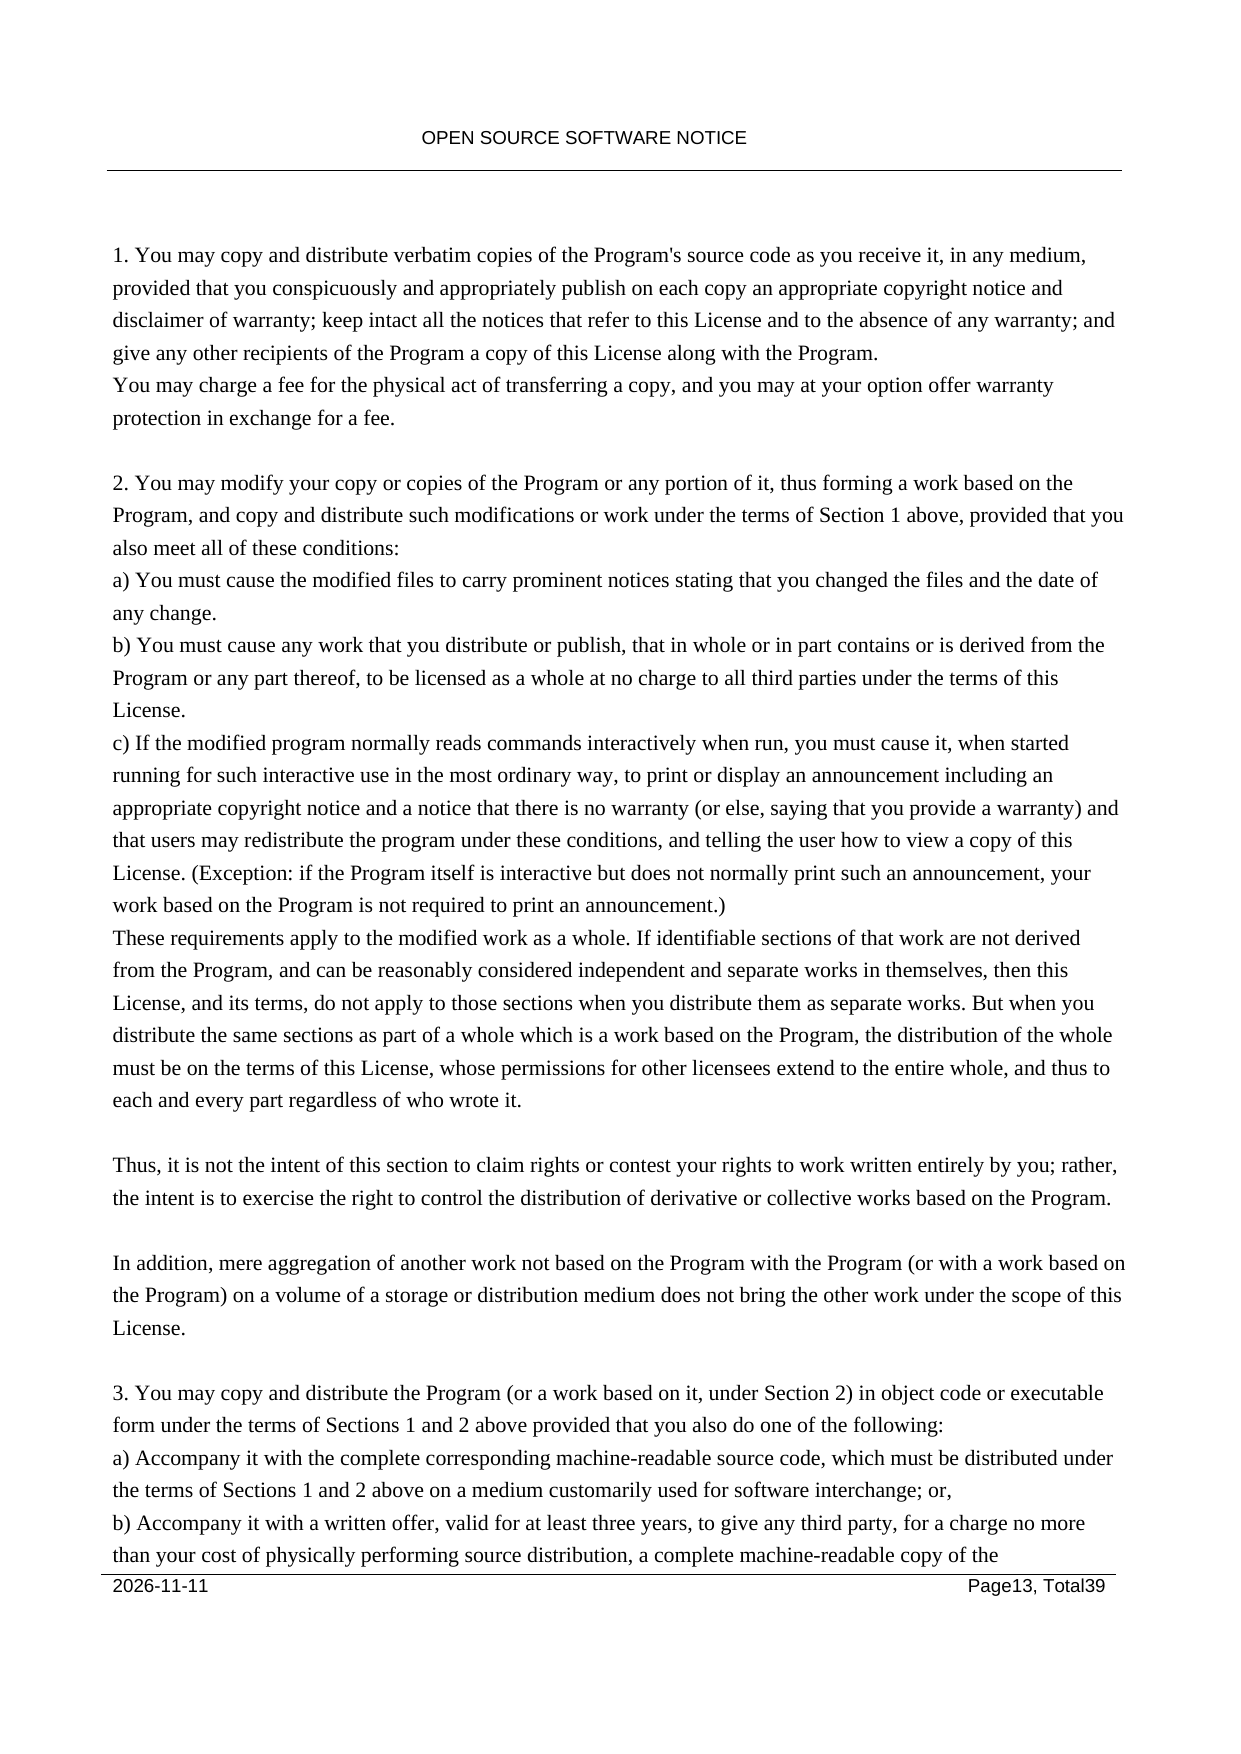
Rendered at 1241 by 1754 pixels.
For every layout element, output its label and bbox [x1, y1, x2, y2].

text [112, 206, 1128, 1571]
